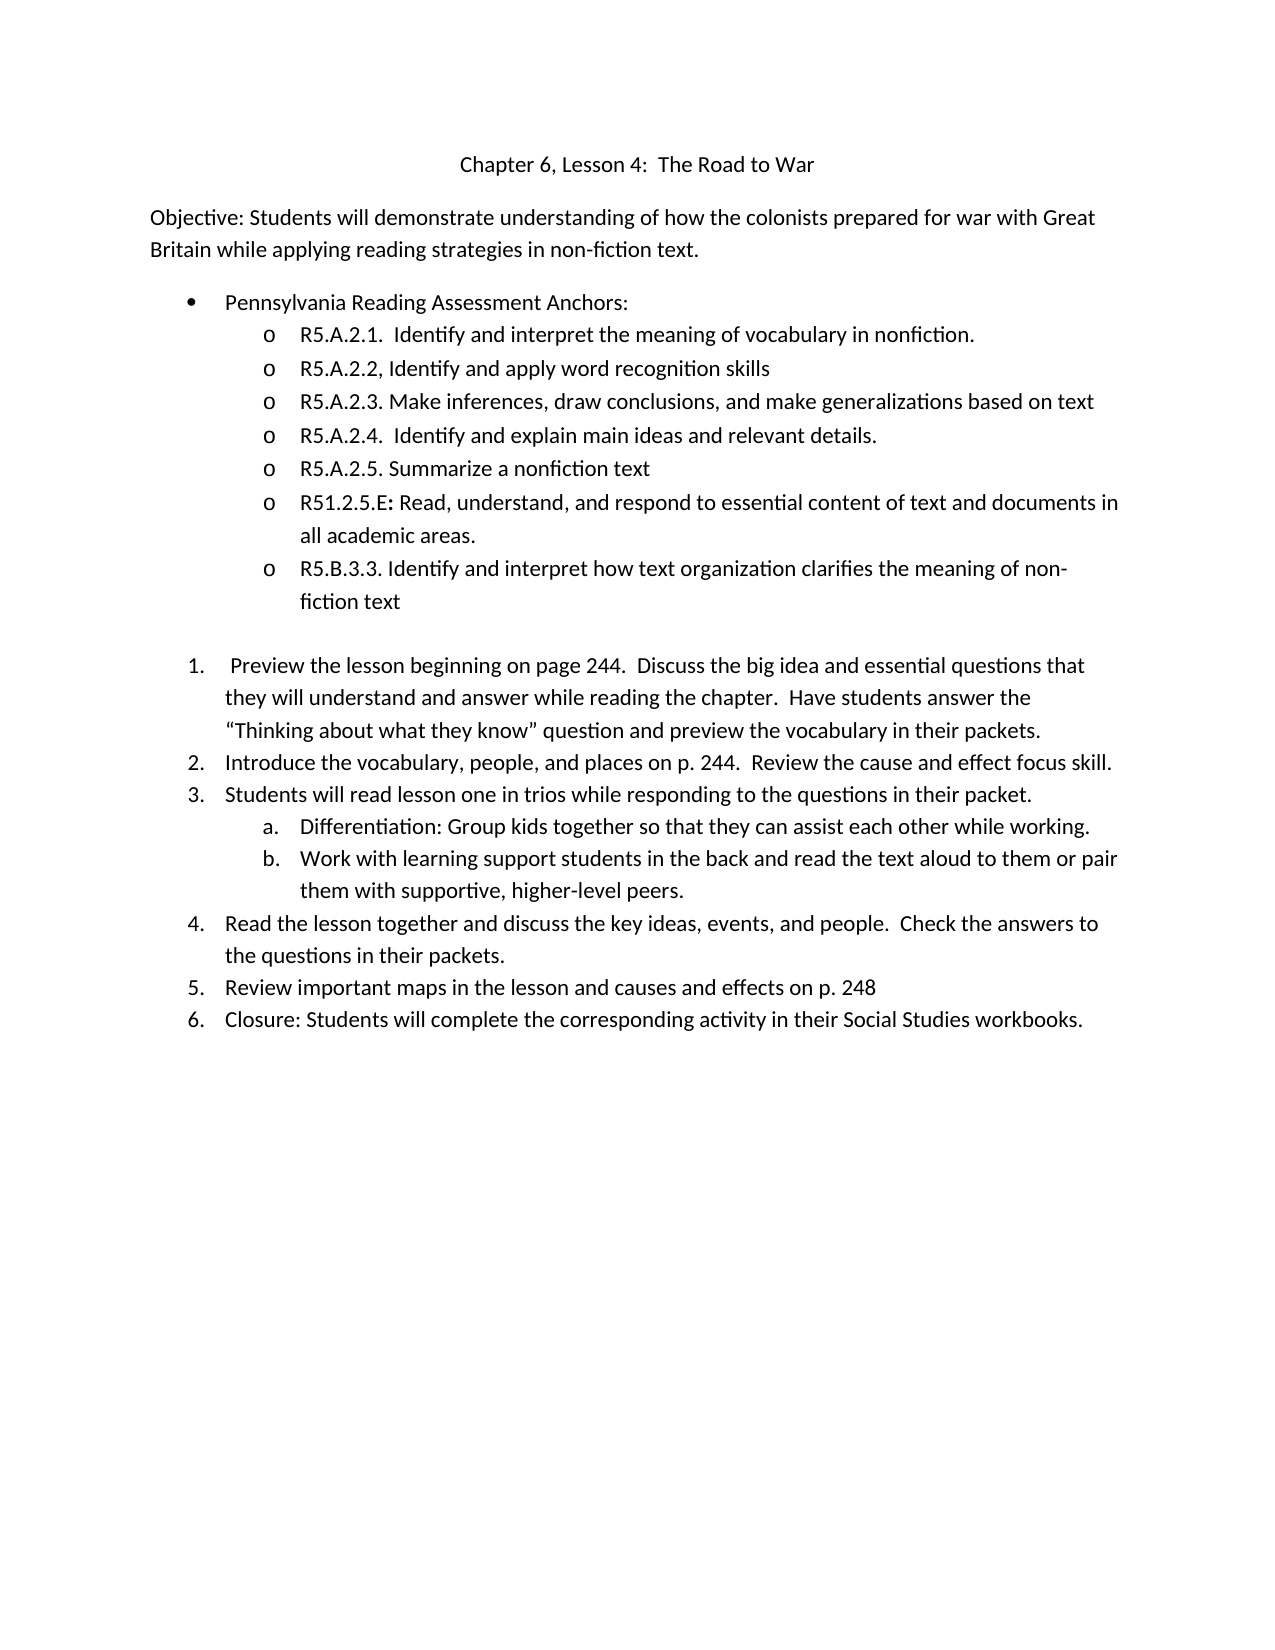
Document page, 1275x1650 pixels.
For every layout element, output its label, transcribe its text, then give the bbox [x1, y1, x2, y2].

list R51.2.5.E: Read, understand, and respond to essential content of text and documents in all academic areas. [262, 488, 1125, 549]
list Review important maps in the lesson and causes and effects on p. 248 [187, 973, 1125, 1001]
list Work with learning support students in the back and read the text aloud to them or pair them with supportive, higher-level peers. [262, 844, 1125, 905]
list Read the lesson together and discuss the key ideas, events, and people. Check the answers to the questions in their packets. [187, 909, 1125, 969]
list Introduce the vocabulary, people, and places on p. 244. Review the cause and effect focus skill. [187, 748, 1125, 776]
list R5.A.2.2, Identify and apply word recognition skills [262, 354, 1125, 383]
list R5.A.2.3. Make inferences, draw conclusions, and make generalizations based on text [262, 387, 1125, 417]
list Differentiation: Group kids together so that they can assist each other while working. [262, 812, 1125, 840]
text Objective: Students will demonstrate understanding of how the colonists prepared for war with Great Britain while applying reading strategies in non-fiction text. [150, 203, 1125, 263]
list R5.A.2.5. Summarize a nonfiction text [262, 454, 1125, 484]
list R5.A.2.4. Identify and explain main ideas and relevant details. [262, 421, 1125, 450]
list R5.A.2.1. Identify and interpret the meaning of vocabulary in nonfiction. [262, 320, 1125, 349]
text Chapter 6, Lesson 4: The Road to War [150, 150, 1125, 178]
list Preview the lesson beginning on page 244. Discuss the big idea and essential questions that they will understand and answer while reading the chapter. Have students answer the “Thinking about what they know” question and preview the vocabulary in their packets. [187, 651, 1125, 744]
list Closure: Students will complete the corresponding activity in their Social Studies workbooks. [187, 1005, 1125, 1033]
list Students will read lesson one in trios while responding to the questions in their packet. [187, 780, 1125, 808]
list Pennsylvania Reading Assessment Anchors: [187, 288, 1125, 316]
list R5.B.3.3. Identify and interpret how text organization clarifies the meaning of non-fiction text [262, 554, 1125, 615]
